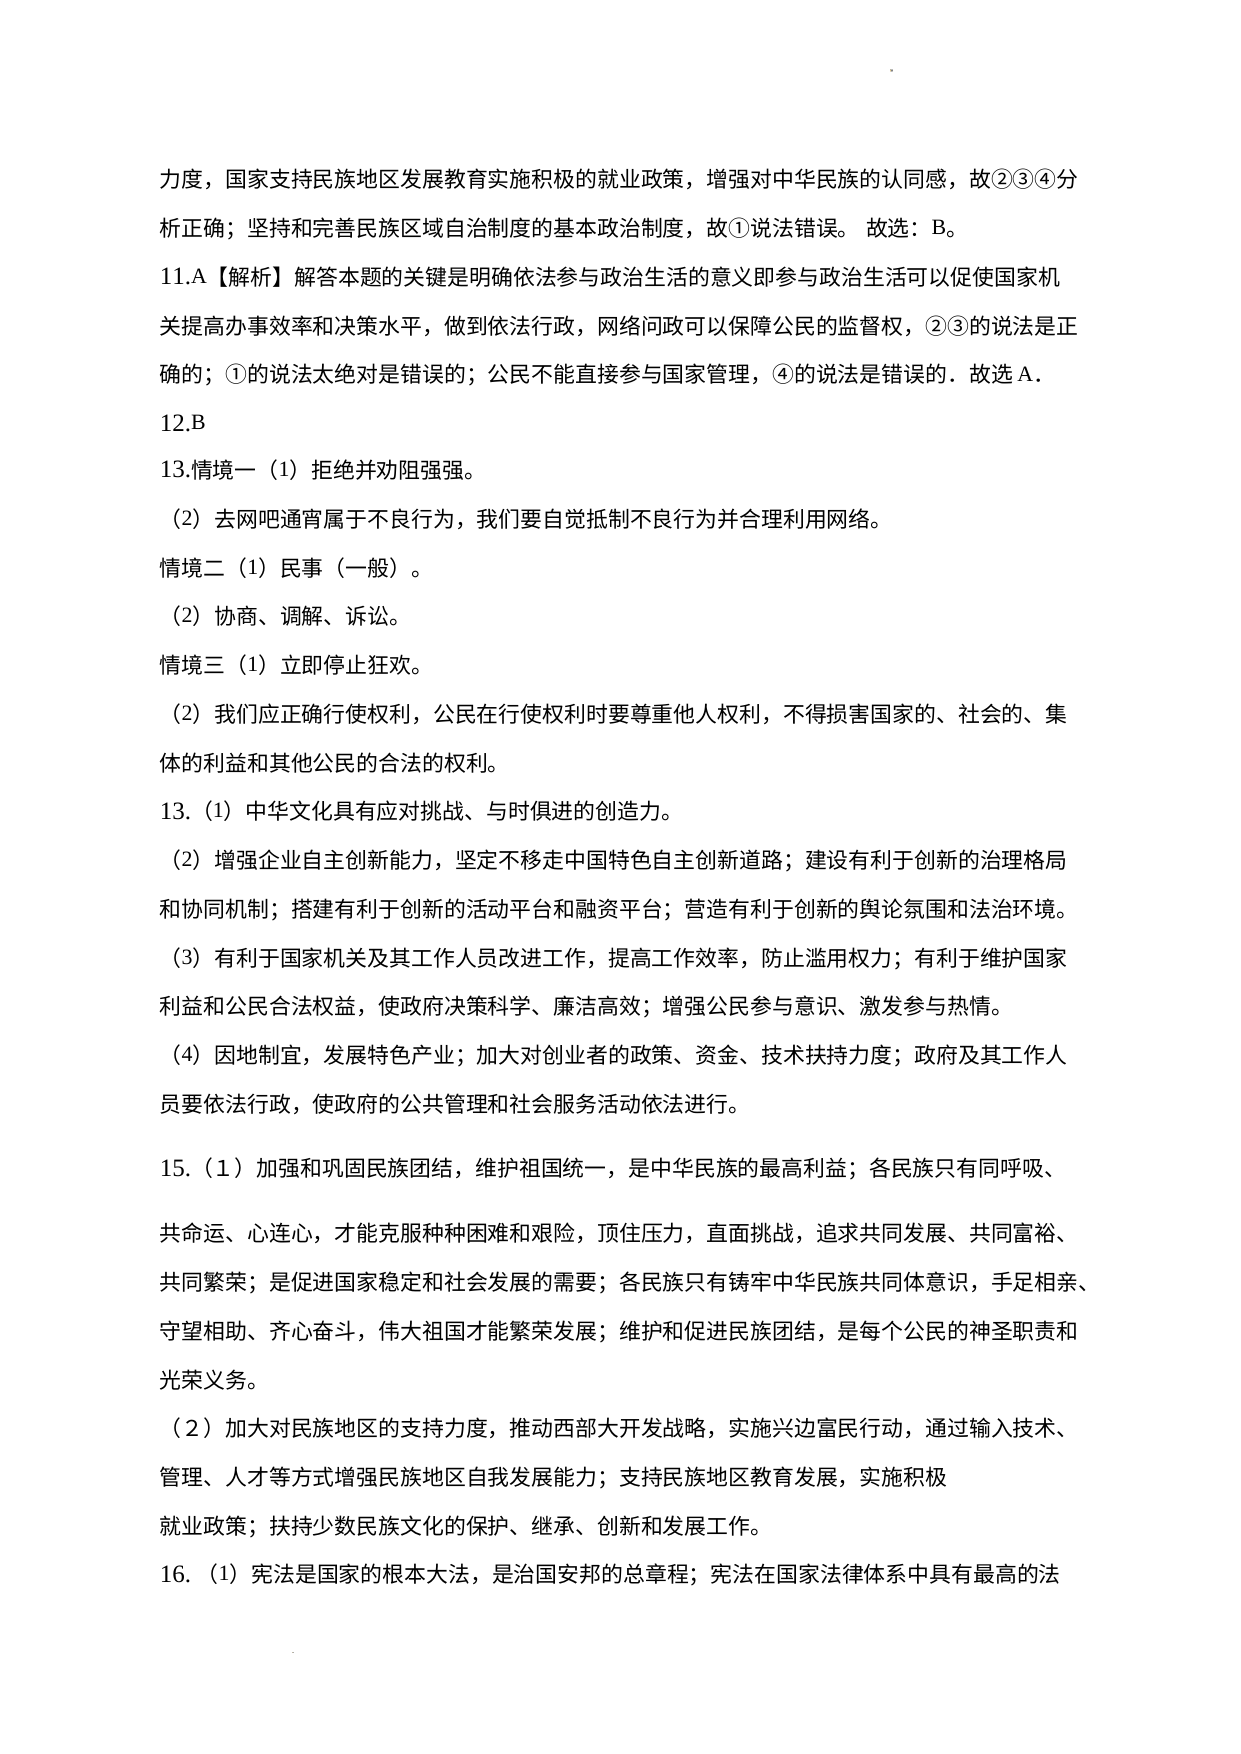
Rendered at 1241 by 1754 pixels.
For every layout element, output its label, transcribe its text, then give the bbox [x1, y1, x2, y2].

text 15.​​​​​​​（１）加强和巩固民族团结，维护祖国统一，是中华民族的最高利益；各民族只有同呼吸、共命运、心连心，才能克服种种困难和艰险，顶住压力，直面挑战，追求共同发展、共同富裕、共同繁荣；是促进国家稳定和社会发展的需要；各民族只有铸牢中华民族共同体意识，手足相亲、守望相助、齐心奋斗，伟大祖国才能繁荣发展；维护和促进民族团结，是每个公民的神圣职责和光荣义务。 （２）加大对民族地区的支持力度，推动西部大开发战略，实施兴边富民行动，通过输入技术、管理、人才等方式增强民族地区自我发展能力；支持民族地区教育发展，实施积极 就业政策；扶持少数民族文化的保护、继承、创新和发展工作。 [159, 1135, 1081, 1541]
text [159, 1557, 1081, 1589]
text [159, 162, 1081, 438]
text 13.情境一（1）拒绝并劝阻强强。 （2）去网吧通宵属于不良行为，我们要自觉抵制不良行为并合理利用网络。 情境二（1）民事（一般）。 （2）协商、调解、诉讼。 情境三（1）立即停止狂欢。 （2）我们应正确行使权利，公民在行使权利时要尊重他人权利，不得损害国家的、社会的、集体的利益和其他公民的合法的权利。 13.（1）中华文化具有应对挑战、与时俱进的创造力。 （2）增强企业自主创新能力，坚定不移走中国特色自主创新道路；建设有利于创新的治理格局和协同机制；搭建有利于创新的活动平台和融资平台；营造有利于创新的舆论氛围和法治环境。 （3）有利于国家机关及其工作人员改进工作，提高工作效率，防止滥用权力；有利于维护国家利益和公民合法权益，使政府决策科学、廉洁高效；增强公民参与意识、激发参与热情。 （4）因地制宜，发展特色产业；加大对创业者的政策、资金、技术扶持力度；政府及其工作人员要依法行政，使政府的公共管理和社会服务活动依法进行。 [159, 453, 1081, 1119]
